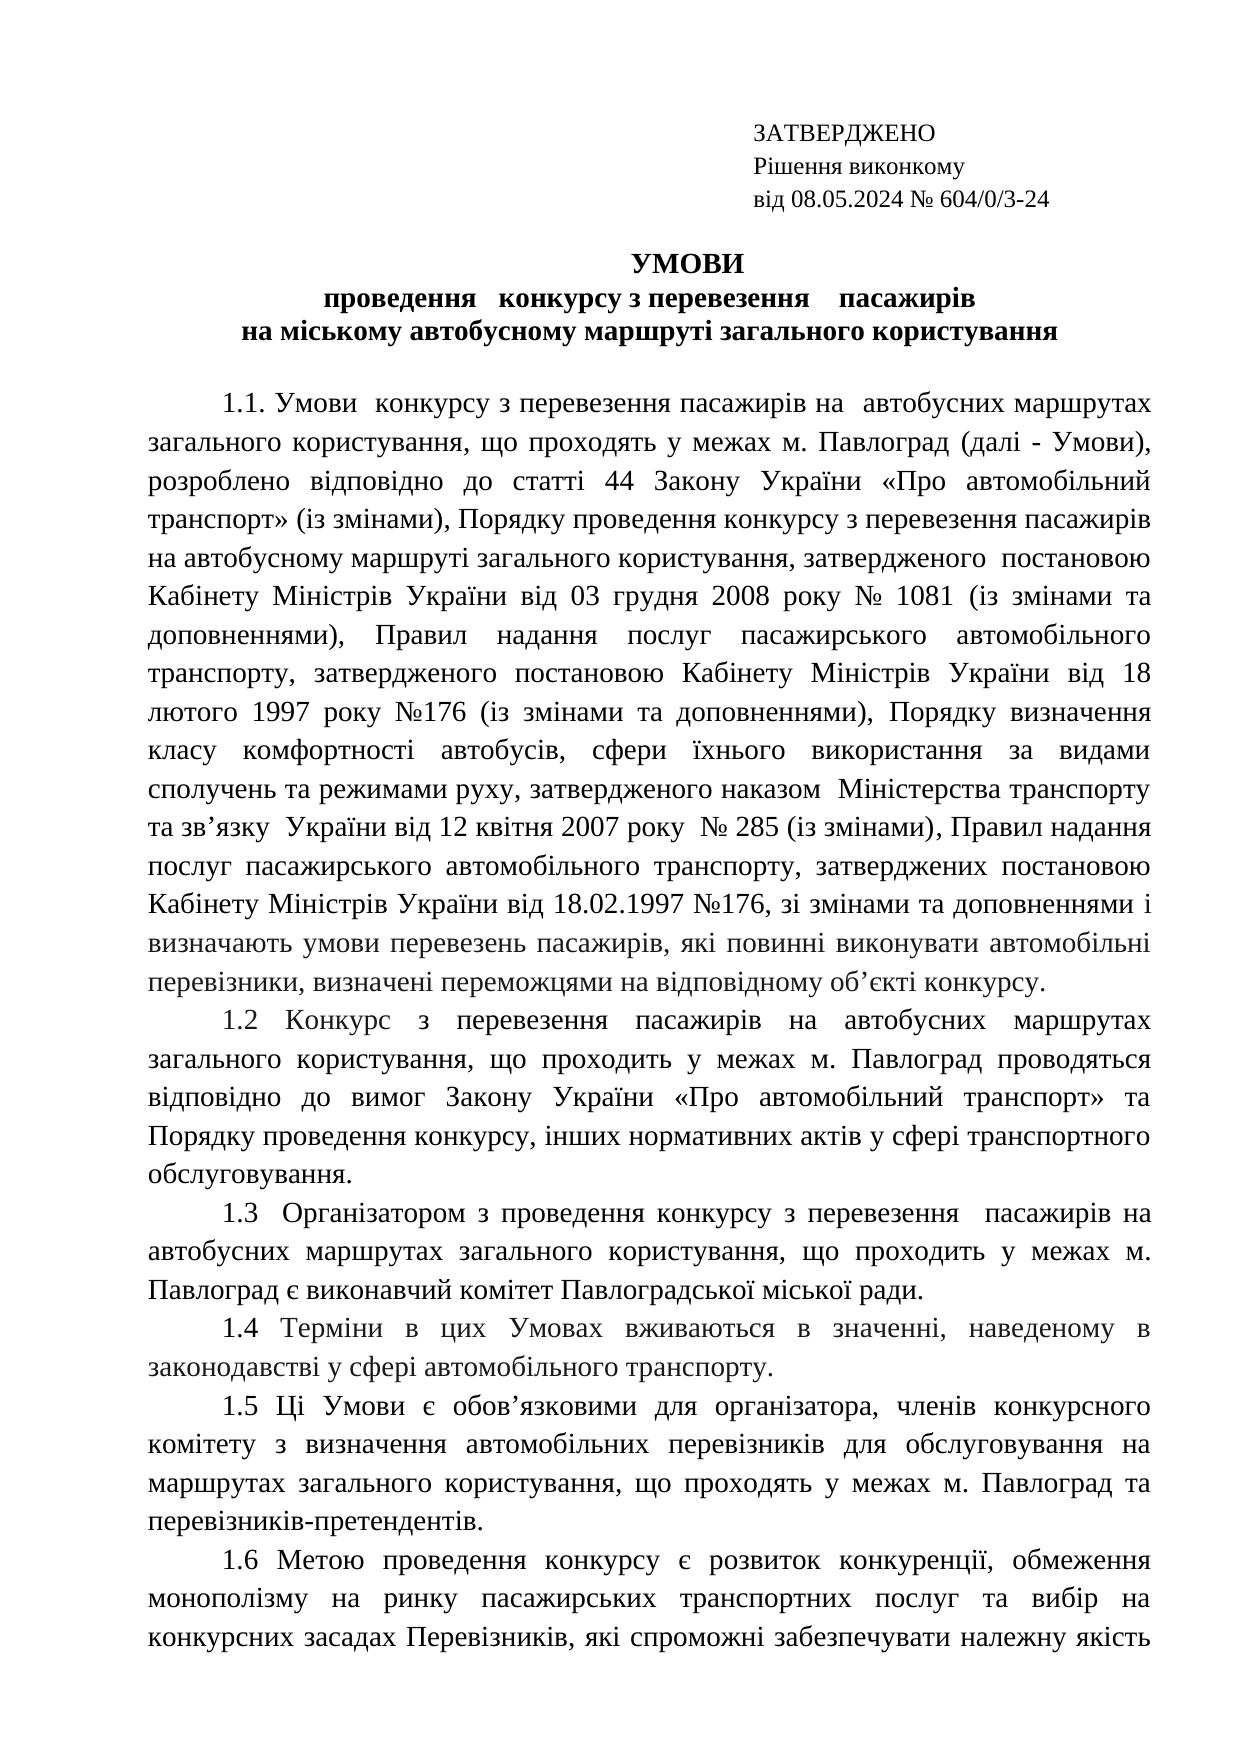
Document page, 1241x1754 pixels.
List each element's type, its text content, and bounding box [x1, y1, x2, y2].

text 1.1. Умови конкурсу з перевезення пасажирів на автобусних маршрутах загального користування, що проходять у межах м. Павлоград (далі - Умови), розроблено відповідно до статті 44 Закону України «Про автомобільний транспорт» (із змінами), Порядку проведення конкурсу з перевезення пасажирів на автобусному маршруті загального користування, затвердженого постановою Кабінету Міністрів України від 03 грудня 2008 року № 1081 (із змінами та доповненнями), Правил надання послуг пасажирського автомобільного транспорту, затвердженого постановою Кабінету Міністрів України від 18 лютого 1997 року №176 (із змінами та доповненнями), Порядку визначення класу комфортності автобусів, сфери їхнього використання за видами сполучень та режимами руху, затвердженого наказом Міністерства транспорту та зв’язку України від 12 квітня 2007 року № 285 (із змінами), Правил надання послуг пасажирського автомобільного транспорту, затверджених постановою Кабінету Міністрів України від 18.02.1997 №176, зі змінами та доповненнями і визначають умови перевезень пасажирів, які повинні виконувати автомобільні перевізники, визначені переможцями на відповідному об’єкті конкурсу. [148, 386, 1152, 463]
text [148, 1542, 1152, 1652]
text проведення конкурсу з перевезення пасажирів [148, 280, 1152, 313]
list УМОВИ [223, 246, 1152, 280]
text 1.1. Умови конкурсу з перевезення пасажирів на автобусних маршрутах загального користування, що проходять у межах м. Павлоград (далі - Умови), розроблено відповідно до статті 44 Закону України «Про автомобільний транспорт» (із змінами), Порядку проведення конкурсу з перевезення пасажирів на автобусному маршруті загального користування, затвердженого постановою Кабінету Міністрів України від 03 грудня 2008 року № 1081 (із змінами та доповненнями), Правил надання послуг пасажирського автомобільного транспорту, затвердженого постановою Кабінету Міністрів України від 18 лютого 1997 року №176 (із змінами та доповненнями), Порядку визначення класу комфортності автобусів, сфери їхнього використання за видами сполучень та режимами руху, затвердженого наказом Міністерства транспорту та зв’язку України від 12 квітня 2007 року № 285 (із змінами), Правил надання послуг пасажирського автомобільного транспорту, затверджених постановою Кабінету Міністрів України від 18.02.1997 №176, зі змінами та доповненнями і визначають умови перевезень пасажирів, які повинні виконувати автомобільні перевізники, визначені переможцями на відповідному об’єкті конкурсу. [148, 573, 1152, 733]
text 1.3 Організатором з проведення конкурсу з перевезення пасажирів на автобусних маршрутах загального користування, що проходить у межах м. Павлоград є виконавчий комітет Павлоградської міської ради. [148, 1195, 1152, 1306]
text 1.5 Ці Умови є обов’язковими для організатора, членів конкурсного комітету з визначення автомобільних перевізників для обслуговування на маршрутах загального користування, що проходять у межах м. Павлоград та перевізників-претендентів. [148, 1388, 1152, 1537]
text на міському автобусному маршруті загального користування [148, 313, 1152, 347]
text 1.4 Терміни в цих Умовах вживаються в значенні, наведеному в законодавстві у сфері автомобільного транспорту. [148, 1311, 1152, 1383]
text 1.1. Умови конкурсу з перевезення пасажирів на автобусних маршрутах загального користування, що проходять у межах м. Павлоград (далі - Умови), розроблено відповідно до статті 44 Закону України «Про автомобільний транспорт» (із змінами), Порядку проведення конкурсу з перевезення пасажирів на автобусному маршруті загального користування, затвердженого постановою Кабінету Міністрів України від 03 грудня 2008 року № 1081 (із змінами та доповненнями), Правил надання послуг пасажирського автомобільного транспорту, затвердженого постановою Кабінету Міністрів України від 18 лютого 1997 року №176 (із змінами та доповненнями), Порядку визначення класу комфортності автобусів, сфери їхнього використання за видами сполучень та режимами руху, затвердженого наказом Міністерства транспорту та зв’язку України від 12 квітня 2007 року № 285 (із змінами), Правил надання послуг пасажирського автомобільного транспорту, затверджених постановою Кабінету Міністрів України від 18.02.1997 №176, зі змінами та доповненнями і визначають умови перевезень пасажирів, які повинні виконувати автомобільні перевізники, визначені переможцями на відповідному об’єкті конкурсу. [148, 804, 1152, 997]
text 1.2 Конкурс з перевезення пасажирів на автобусних маршрутах загального користування, що проходить у межах м. Павлоград проводяться відповідно до вимог Закону України «Про автомобільний транспорт» та Порядку проведення конкурсу, інших нормативних актів у сфері транспортного обслуговування. [148, 1002, 1152, 1190]
text ЗАТВЕРДЖЕНО Рішення виконкому від 08.05.2024 № 604/0/3-24 [753, 118, 1152, 213]
